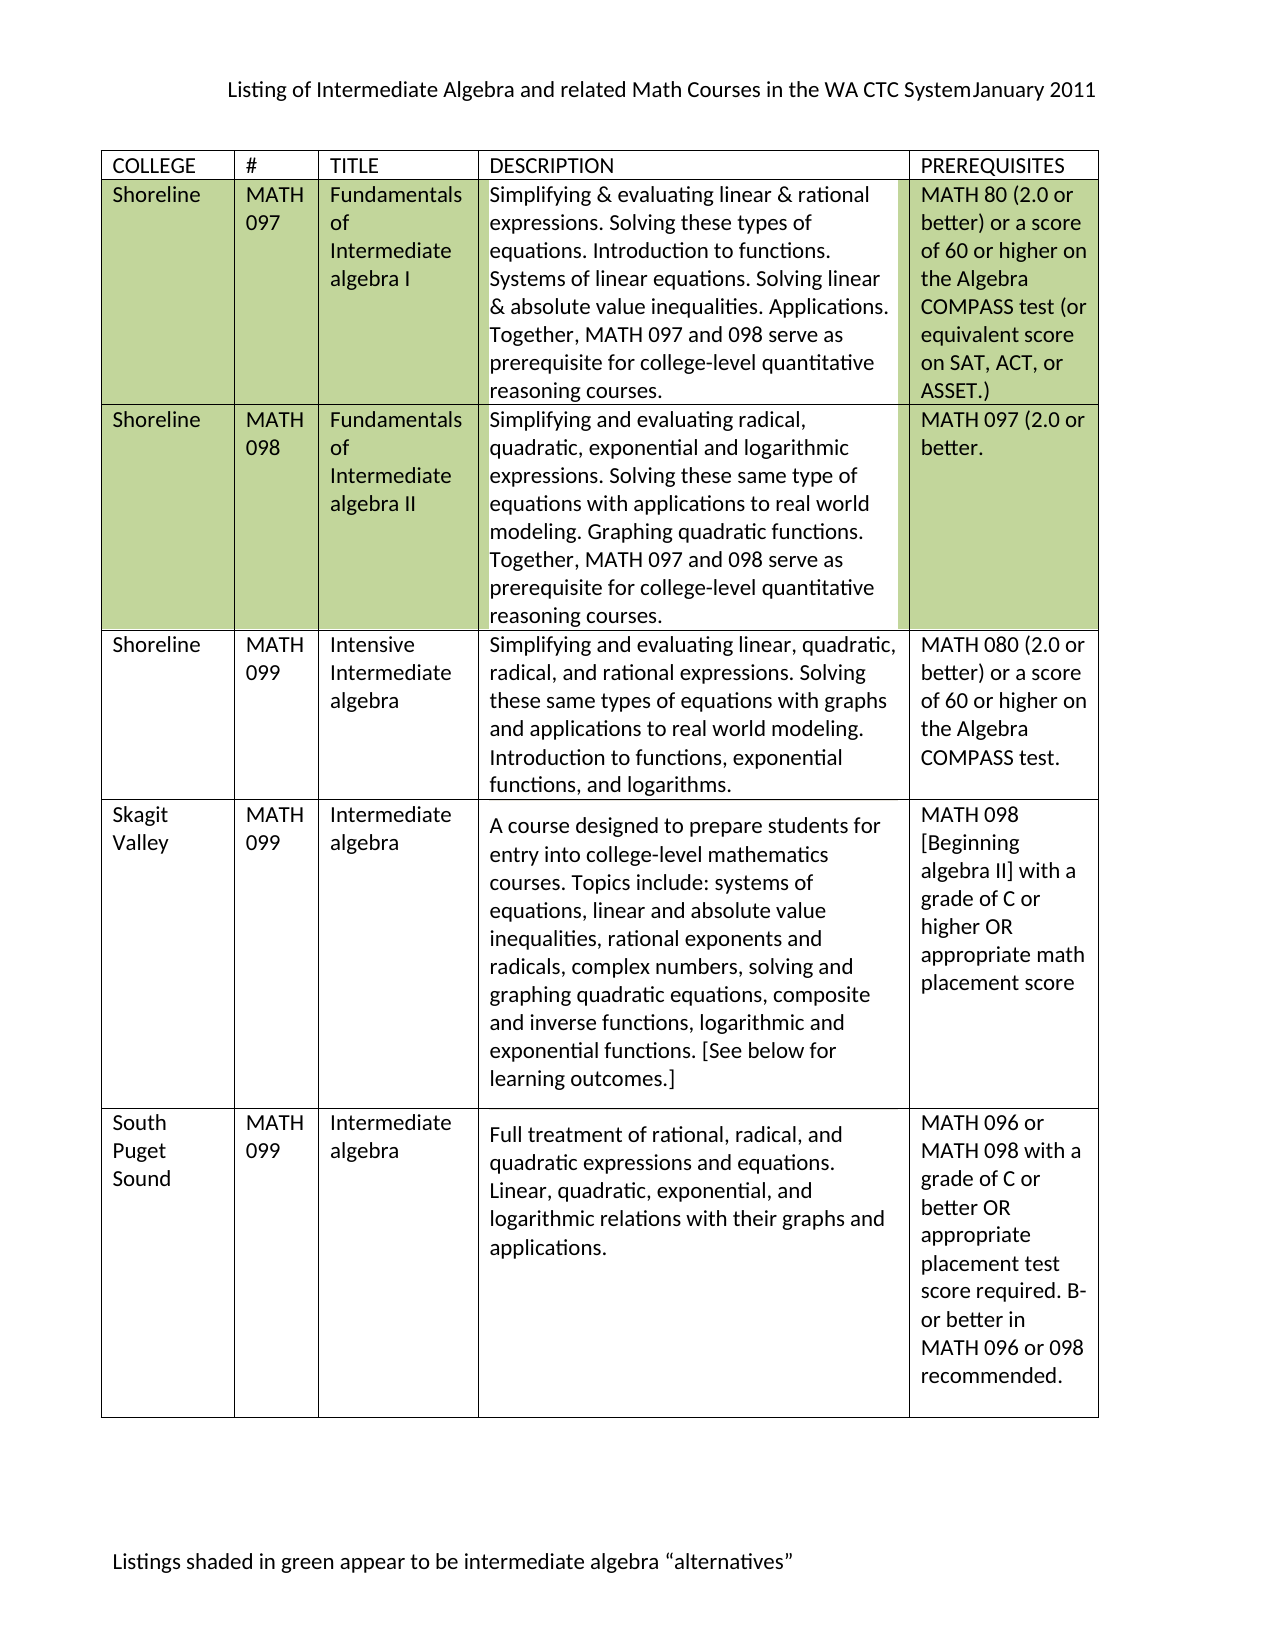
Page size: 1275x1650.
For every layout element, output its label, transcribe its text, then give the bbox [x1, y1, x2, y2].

table_cell MATH 099 [235, 1109, 318, 1417]
table_cell MATH 099 [235, 631, 318, 799]
table_cell MATH 096 or MATH 098 with a grade of C or better OR appropriate placement test score required. B- or better in MATH 096 or 098 recommended. [910, 1109, 1098, 1417]
table_header PREREQUISITES [910, 151, 1098, 179]
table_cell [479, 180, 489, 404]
table_cell Skagit Valley [102, 800, 234, 1107]
table_cell MATH 097 (2.0 or better. [910, 405, 1098, 629]
table_header COLLEGE [102, 151, 234, 179]
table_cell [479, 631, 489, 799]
table_cell MATH 099 [235, 800, 318, 1107]
table_cell MATH 098 [235, 405, 318, 629]
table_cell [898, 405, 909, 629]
table_cell Shoreline [102, 405, 234, 629]
table_cell Intermediate algebra [319, 800, 478, 1107]
table_cell MATH 098 [Beginning algebra II] with a grade of C or higher OR appropriate math placement score [910, 800, 1098, 1107]
table_header DESCRIPTION [479, 151, 909, 179]
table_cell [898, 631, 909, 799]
table_cell A course designed to prepare students for entry into college-level mathematics courses. Topics include: systems of equations, linear and absolute value inequalities, rational exponents and radicals, complex numbers, solving and graphing quadratic equations, composite and inverse functions, logarithmic and exponential functions. [See below for learning outcomes.] [479, 800, 909, 1107]
table_header # [235, 151, 318, 179]
table_cell MATH 080 (2.0 or better) or a score of 60 or higher on the Algebra COMPASS test. [910, 631, 1098, 799]
table_cell Full treatment of rational, radical, and quadratic expressions and equations. Linear, quadratic, exponential, and logarithmic relations with their graphs and applications. [479, 1109, 909, 1417]
table_cell Shoreline [102, 180, 234, 404]
table_cell South Puget Sound [102, 1109, 234, 1417]
table_cell Intensive Intermediate algebra [319, 631, 478, 799]
table_cell Shoreline [102, 631, 234, 799]
table_cell Fundamentals of Intermediate algebra I [319, 180, 478, 404]
table_header TITLE [319, 151, 478, 179]
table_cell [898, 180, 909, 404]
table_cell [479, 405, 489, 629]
table_cell MATH 80 (2.0 or better) or a score of 60 or higher on the Algebra COMPASS test (or equivalent score on SAT, ACT, or ASSET.) [910, 180, 1098, 404]
table_cell Intermediate algebra [319, 1109, 478, 1417]
table_cell MATH 097 [235, 180, 318, 404]
table_cell Fundamentals of Intermediate algebra II [319, 405, 478, 629]
